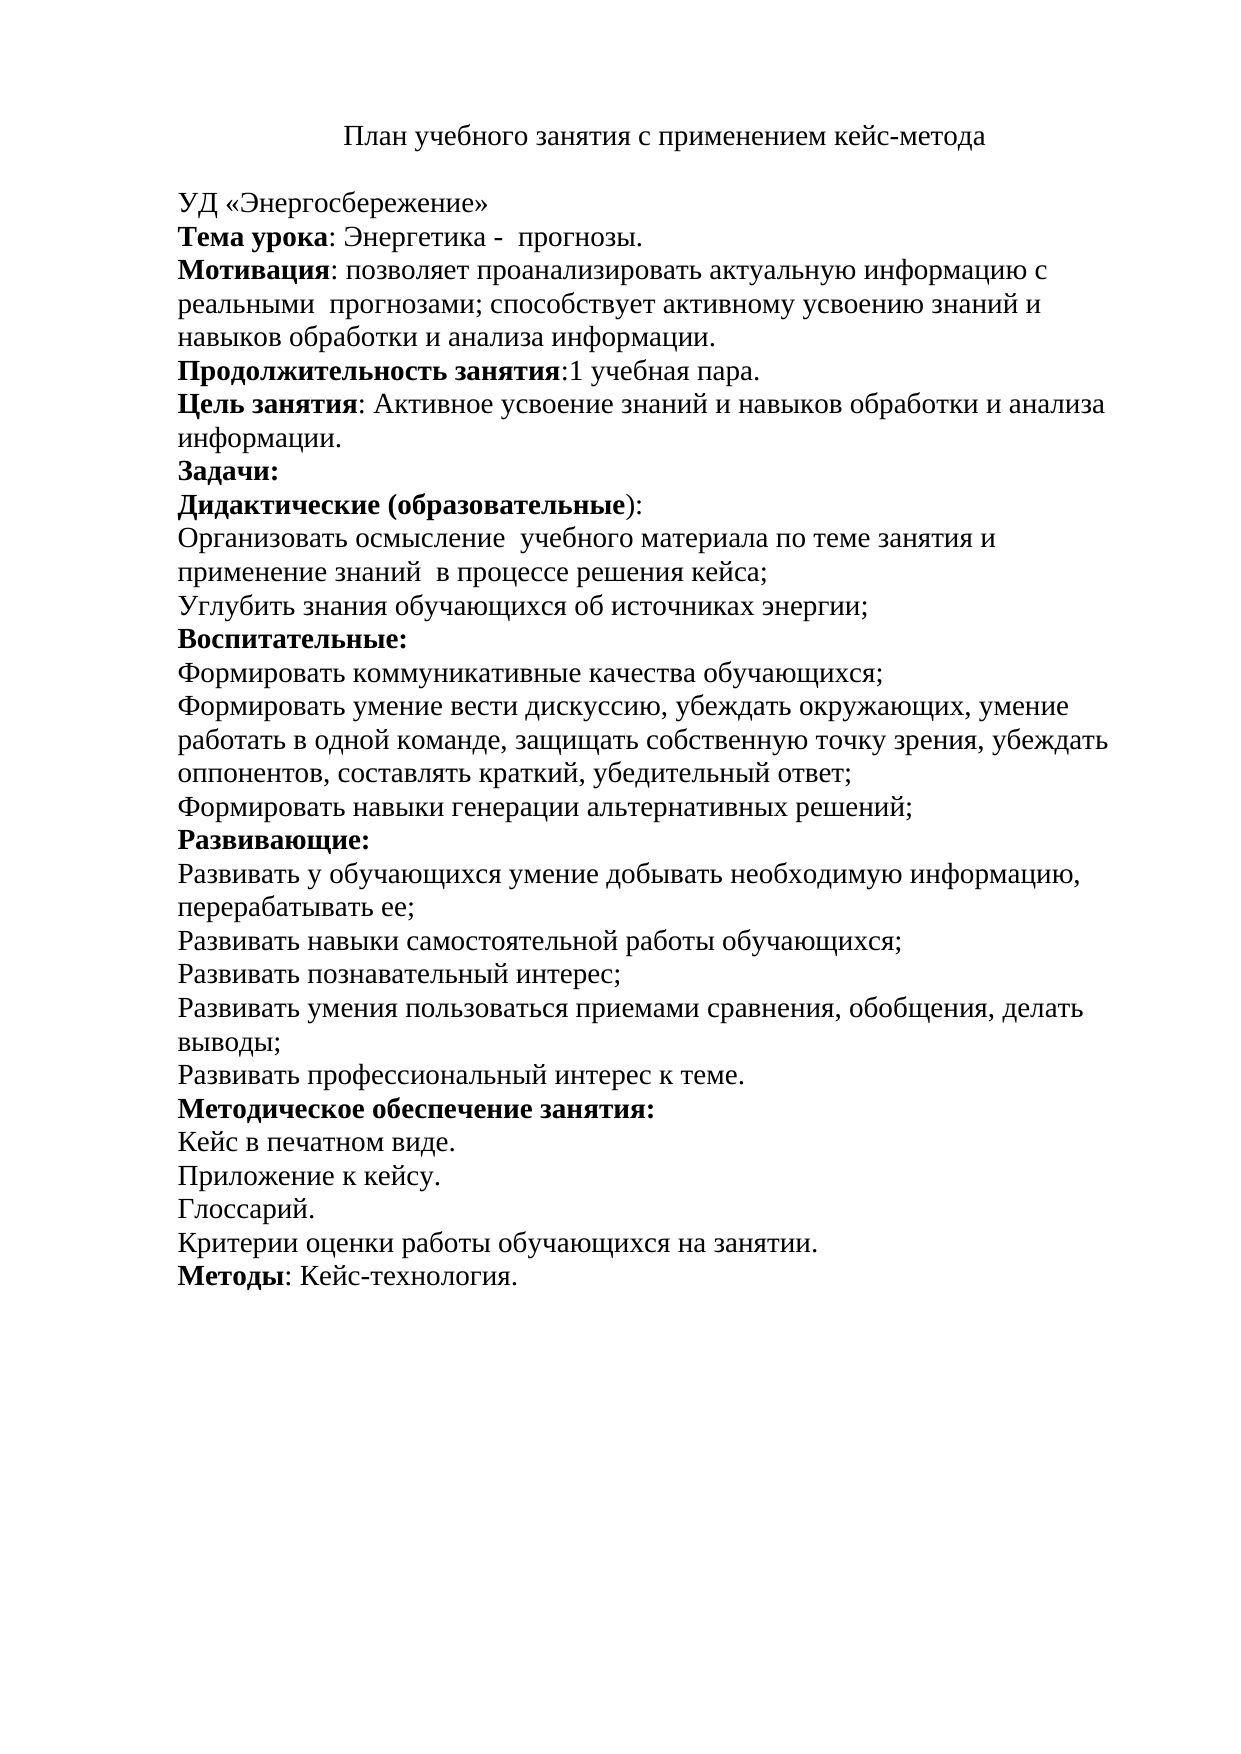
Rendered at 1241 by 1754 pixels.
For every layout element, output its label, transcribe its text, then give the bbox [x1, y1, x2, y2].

text Развивать у обучающихся умение добывать необходимую информацию, перерабатывать ее; [177, 856, 1152, 923]
text Углубить знания обучающихся об источниках энергии; [177, 588, 1152, 621]
text Цель занятия: Активное усвоение знаний и навыков обработки и анализа информации. [177, 386, 1152, 453]
text Глоссарий. [177, 1191, 1152, 1225]
text Развивать познавательный интерес; [177, 957, 1152, 990]
text Организовать осмысление учебного материала по теме занятия и применение знаний в процессе решения кейса; [177, 521, 1152, 588]
text Развивать навыки самостоятельной работы обучающихся; [177, 923, 1152, 957]
text Формировать умение вести дискуссию, убеждать окружающих, умение работать в одной команде, защищать собственную точку зрения, убеждать оппонентов, составлять краткий, убедительный ответ; [177, 688, 1152, 789]
text Тема урока: Энергетика - прогнозы. [177, 219, 1152, 252]
text Развивать умения пользоваться приемами сравнения, обобщения, делать выводы; [177, 990, 1152, 1057]
text Воспитательные: [177, 621, 1152, 655]
text Методическое обеспечение занятия: [177, 1091, 1152, 1124]
text Кейс в печатном виде. [177, 1124, 1152, 1158]
text УД «Энергосбережение» [177, 185, 1152, 219]
text Формировать коммуникативные качества обучающихся; [177, 655, 1152, 688]
text План учебного занятия с применением кейс-метода [177, 118, 1152, 152]
text Продолжительность занятия:1 учебная пара. [177, 353, 1152, 386]
text Дидактические (образовательные): [177, 487, 1152, 521]
text Формировать навыки генерации альтернативных решений; [177, 789, 1152, 822]
text Методы: Кейс-технология. [177, 1258, 1152, 1292]
text Критерии оценки работы обучающихся на занятии. [177, 1225, 1152, 1258]
text Развивать профессиональный интерес к теме. [177, 1057, 1152, 1091]
text Развивающие: [177, 822, 1152, 856]
text Задачи: [177, 453, 1152, 487]
text Приложение к кейсу. [177, 1158, 1152, 1191]
text Мотивация: позволяет проанализировать актуальную информацию с реальными прогнозами; способствует активному усвоению знаний и навыков обработки и анализа информации. [177, 252, 1152, 353]
